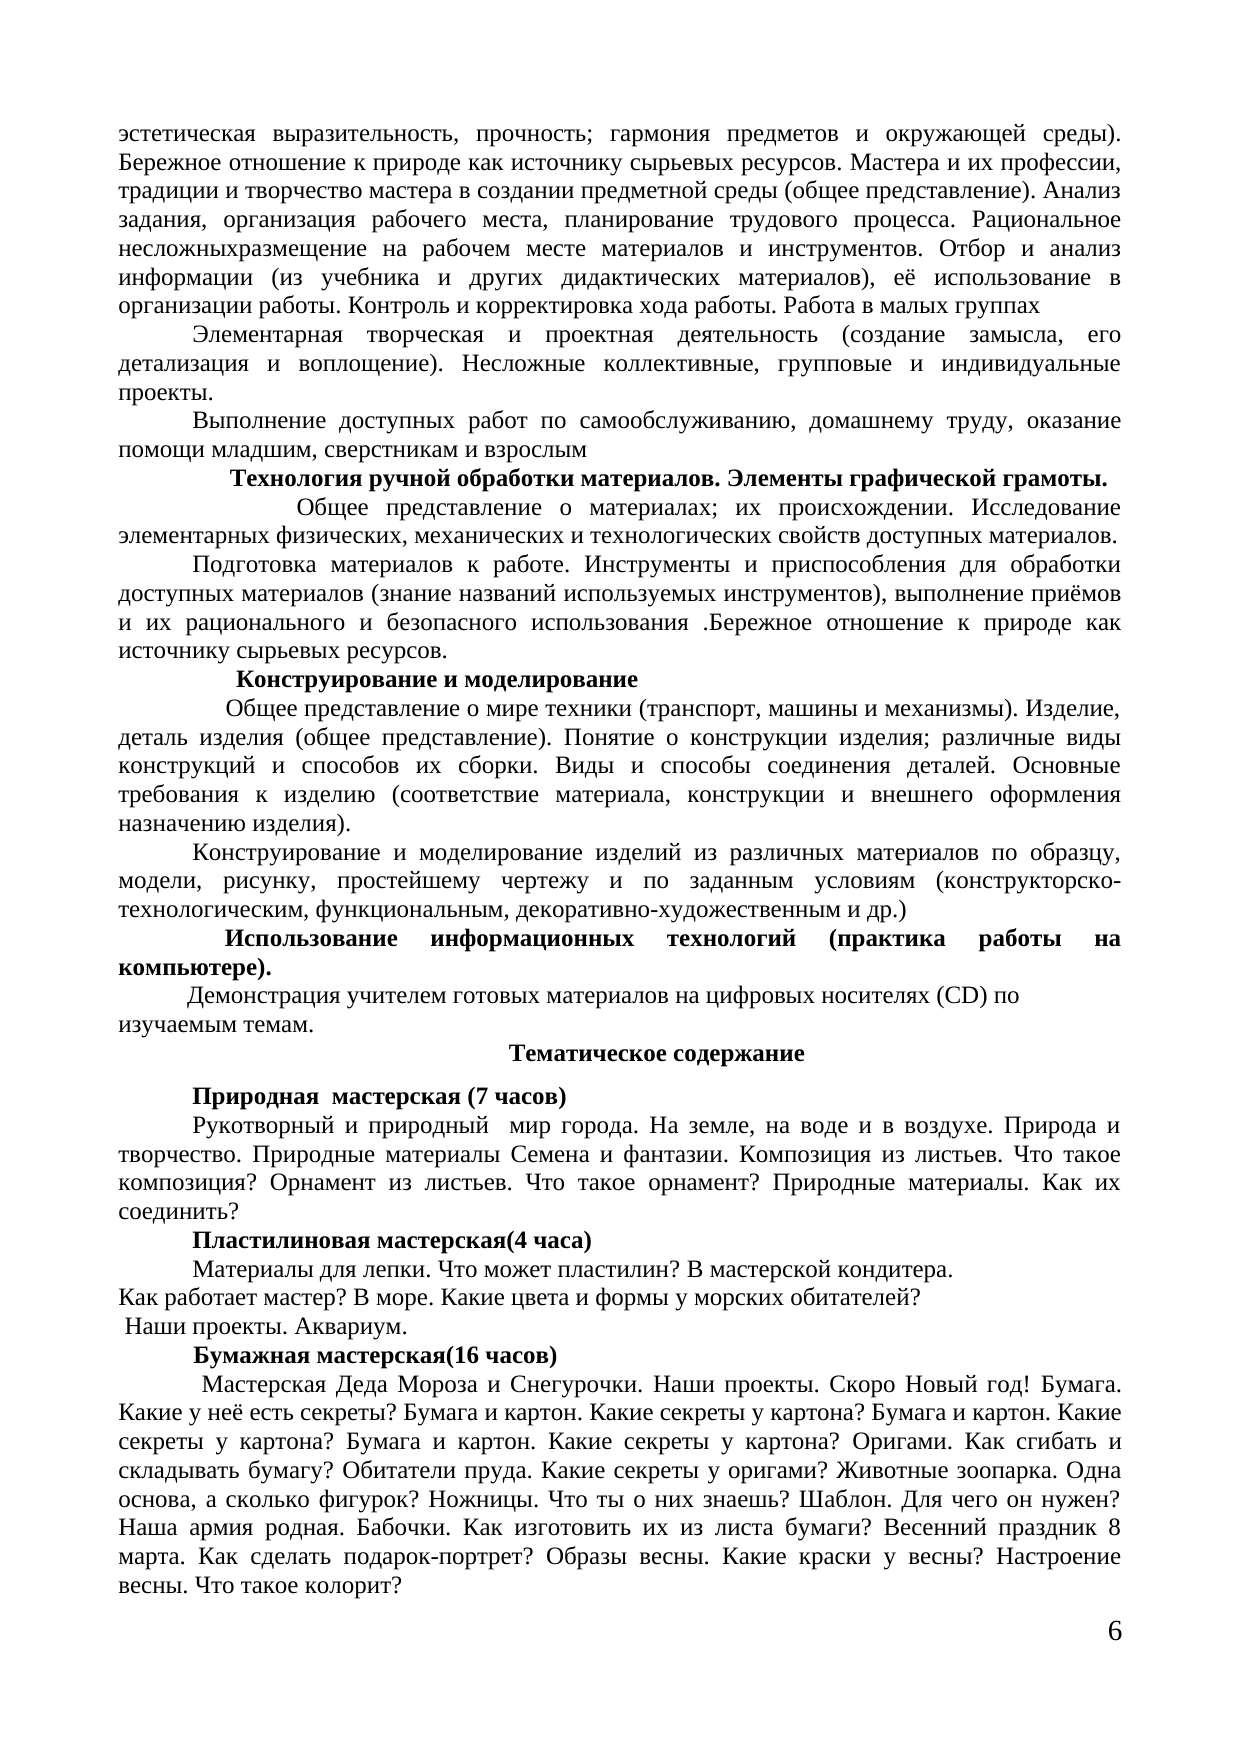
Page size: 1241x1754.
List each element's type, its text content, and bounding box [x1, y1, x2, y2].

text Природная мастерская (7 часов) [118, 1081, 1122, 1110]
text Тематическое содержание [118, 1038, 1121, 1067]
text Технология ручной обработки материалов. Элементы графической грамоты. [118, 463, 1122, 492]
text Мастерская Деда Мороза и Снегурочки. Наши проекты. Скоро Новый год! Бумага. Какие у неё есть секреты? Бумага и картон. Какие секреты у картона? Бумага и картон. Какие секреты у картона? Бумага и картон. Какие секреты у картона? Оригами. Как сгибать и складывать бумагу? Обитатели пруда. Какие секреты у оригами? Животные зоопарка. Одна основа, а сколько фигурок? Ножницы. Что ты о них знаешь? Шаблон. Для чего он нужен? Наша армия родная. Бабочки. Как изготовить их из листа бумаги? Весенний праздник 8 марта. Как сделать подарок-портрет? Образы весны. Какие краски у весны? Настроение весны. Что такое колорит? [118, 1369, 1122, 1599]
text Бумажная мастерская(16 часов) [118, 1340, 1122, 1369]
text Элементарная творческая и проектная деятельность (создание замысла, его детализация и воплощение). Несложные коллективные, групповые и индивидуальные проекты. [118, 319, 1122, 406]
text Конструирование и моделирование [118, 664, 1122, 693]
text Демонстрация учителем готовых материалов на цифровых носителях (СD) по изучаемым темам. [118, 981, 1122, 1038]
text Общее представление о мире техники (транспорт, машины и механизмы). Изделие, деталь изделия (общее представление). Понятие о конструкции изделия; различные виды конструкций и способов их сборки. Виды и способы соединения деталей. Основные требования к изделию (соответствие материала, конструкции и внешнего оформления назначению изделия). [118, 693, 1122, 837]
text Конструирование и моделирование изделий из различных материалов по образцу, модели, рисунку, простейшему чертежу и по заданным условиям (конструкторско-технологическим, функциональным, декоративно-художественным и др.) [118, 837, 1122, 923]
text Пластилиновая мастерская(4 часа) [118, 1225, 1122, 1254]
table_header Материалы для лепки. Что может пластилин? В мастерской кондитера. Как работает мастер? В море. Какие цвета и формы у морских обитателей? Наши проекты. Аквариум. [107, 1254, 1240, 1340]
text Использование информационных технологий (практика работы на компьютере). [118, 923, 1122, 981]
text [118, 118, 1122, 319]
text Рукотворный и природный мир города. На земле, на воде и в воздухе. Природа и творчество. Природные материалы Семена и фантазии. Композиция из листьев. Что такое композиция? Орнамент из листьев. Что такое орнамент? Природные материалы. Как их соединить? [118, 1110, 1122, 1225]
text Выполнение доступных работ по самообслуживанию, домашнему труду, оказание помощи младшим, сверстникам и взрослым [118, 406, 1122, 463]
text Общее представление о материалах; их происхождении. Исследование элементарных физических, механических и технологических свойств доступных материалов. [118, 492, 1122, 549]
text Подготовка материалов к работе. Инструменты и приспособления для обработки доступных материалов (знание названий используемых инструментов), выполнение приёмов и их рационального и безопасного использования .Бережное отношение к природе как источнику сырьевых ресурсов. [118, 549, 1122, 664]
